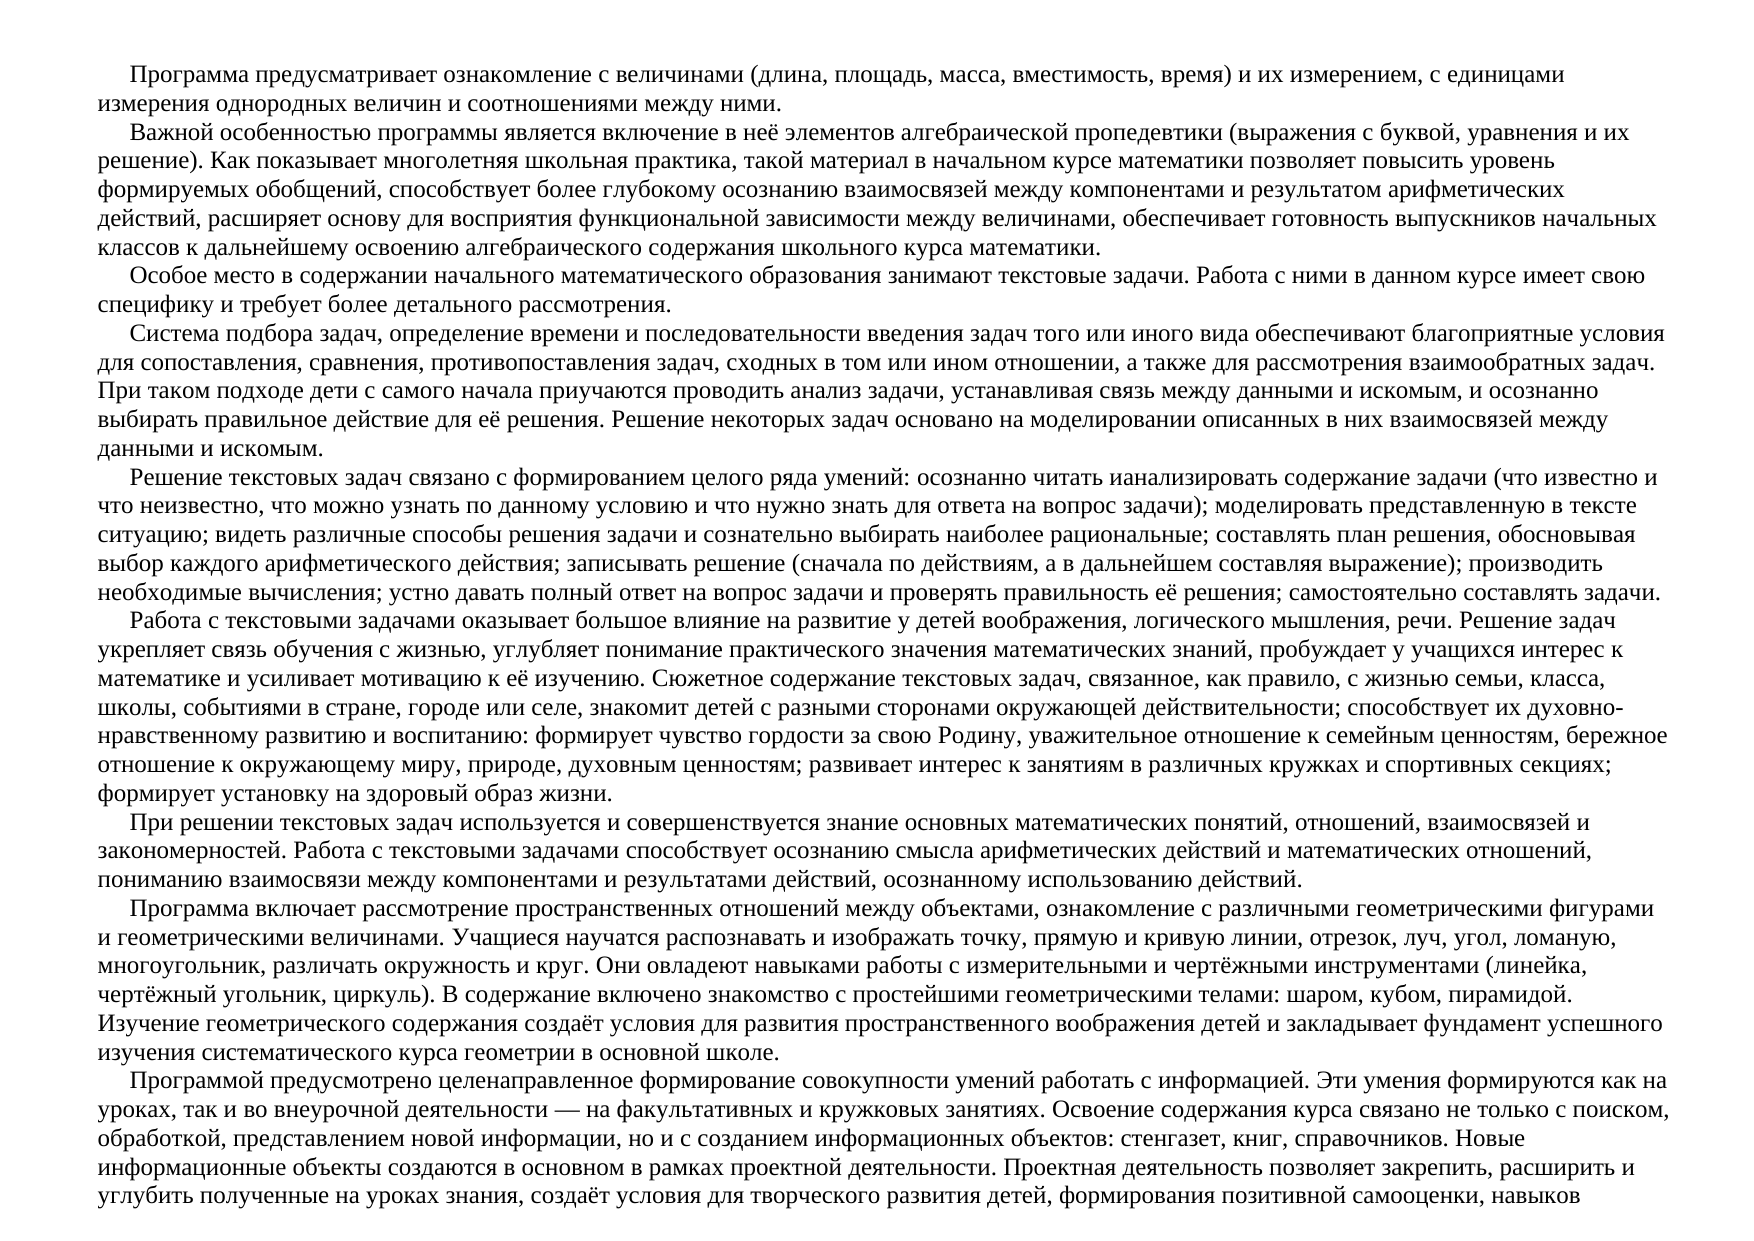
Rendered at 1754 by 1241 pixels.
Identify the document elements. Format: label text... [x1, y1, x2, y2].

text Система подбора задач, определение времени и последовательности введения задач того или иного вида обеспечивают благоприятные условия для сопоставления, сравнения, противопоставления задач, сходных в том или ином отношении, а также для рассмотрения взаимообратных задач. При таком подходе дети с самого начала приучаются проводить анализ задачи, устанавливая связь между данными и искомым, и осознанно выбирать правильное действие для её решения. Решение некоторых задач основано на моделировании описанных в них взаимосвязей между данными и искомым. [97, 318, 1671, 462]
text Программа включает рассмотрение пространственных отношений между объектами, ознакомление с различными геометрическими фигурами и геометрическими величинами. Учащиеся научатся распознавать и изображать точку, прямую и кривую линии, отрезок, луч, угол, ломаную, многоугольник, различать окружность и круг. Они овладеют навыками работы с измерительными и чертёжными инструментами (линейка, чертёжный угольник, циркуль). В содержание включено знакомство с простейшими геометрическими телами: шаром, кубом, пирамидой. Изучение геометрического содержания создаёт условия для развития пространственного воображения детей и закладывает фундамент успешного изучения систематического курса геометрии в основной школе. [97, 893, 1671, 1065]
text Программа предусматривает ознакомление с величинами (длина, площадь, масса, вместимость, время) и их измерением, с единицами измерения однородных величин и соотношениями между ними. [97, 59, 1671, 117]
text При решении текстовых задач используется и совершенствуется знание основных математических понятий, отношений, взаимосвязей и закономерностей. Работа с текстовыми задачами способствует осознанию смысла арифметических действий и математических отношений, пониманию взаимосвязи между компонентами и результатами действий, осознанному использованию действий. [97, 807, 1671, 893]
text Важной особенностью программы является включение в неё элементов алгебраической пропедевтики (выражения с буквой, уравнения и их решение). Как показывает многолетняя школьная практика, такой материал в начальном курсе математики позволяет повысить уровень формируемых обобщений, способствует более глубокому осознанию взаимосвязей между компонентами и результатом арифметических действий, расширяет основу для восприятия функциональной зависимости между величинами, обеспечивает готовность выпускников начальных классов к дальнейшему освоению алгебраического содержания школьного курса математики. [97, 117, 1671, 260]
text Работа с текстовыми задачами оказывает большое влияние на развитие у детей воображения, логического мышления, речи. Решение задач укрепляет связь обучения с жизнью, углубляет понимание практического значения математических знаний, пробуждает у учащихся интерес к математике и усиливает мотивацию к её изучению. Сюжетное содержание текстовых задач, связанное, как правило, с жизнью семьи, класса, школы, событиями в стране, городе или селе, знакомит детей с разными сторонами окружающей действительности; способствует их духовно-нравственному развитию и воспитанию: формирует чувство гордости за свою Родину, уважительное отношение к семейным ценностям, бережное отношение к окружающему миру, природе, духовным ценностям; развивает интерес к занятиям в различных кружках и спортивных секциях; формирует установку на здоровый образ жизни. [97, 605, 1671, 807]
text Особое место в содержании начального математического образования занимают текстовые задачи. Работа с ними в данном курсе имеет свою специфику и требует более детального рассмотрения. [97, 260, 1671, 318]
text Решение текстовых задач связано с формированием целого ряда умений: осознанно читать ианализировать содержание задачи (что известно и что неизвестно, что можно узнать по данному условию и что нужно знать для ответа на вопрос задачи); моделировать представленную в тексте ситуацию; видеть различные способы решения задачи и сознательно выбирать наиболее рациональные; составлять план решения, обосновывая выбор каждого арифметического действия; записывать решение (сначала по действиям, а в дальнейшем составляя выражение); производить необходимые вычисления; устно давать полный ответ на вопрос задачи и проверять правильность её решения; самостоятельно составлять задачи. [97, 462, 1671, 605]
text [97, 1065, 1671, 1209]
